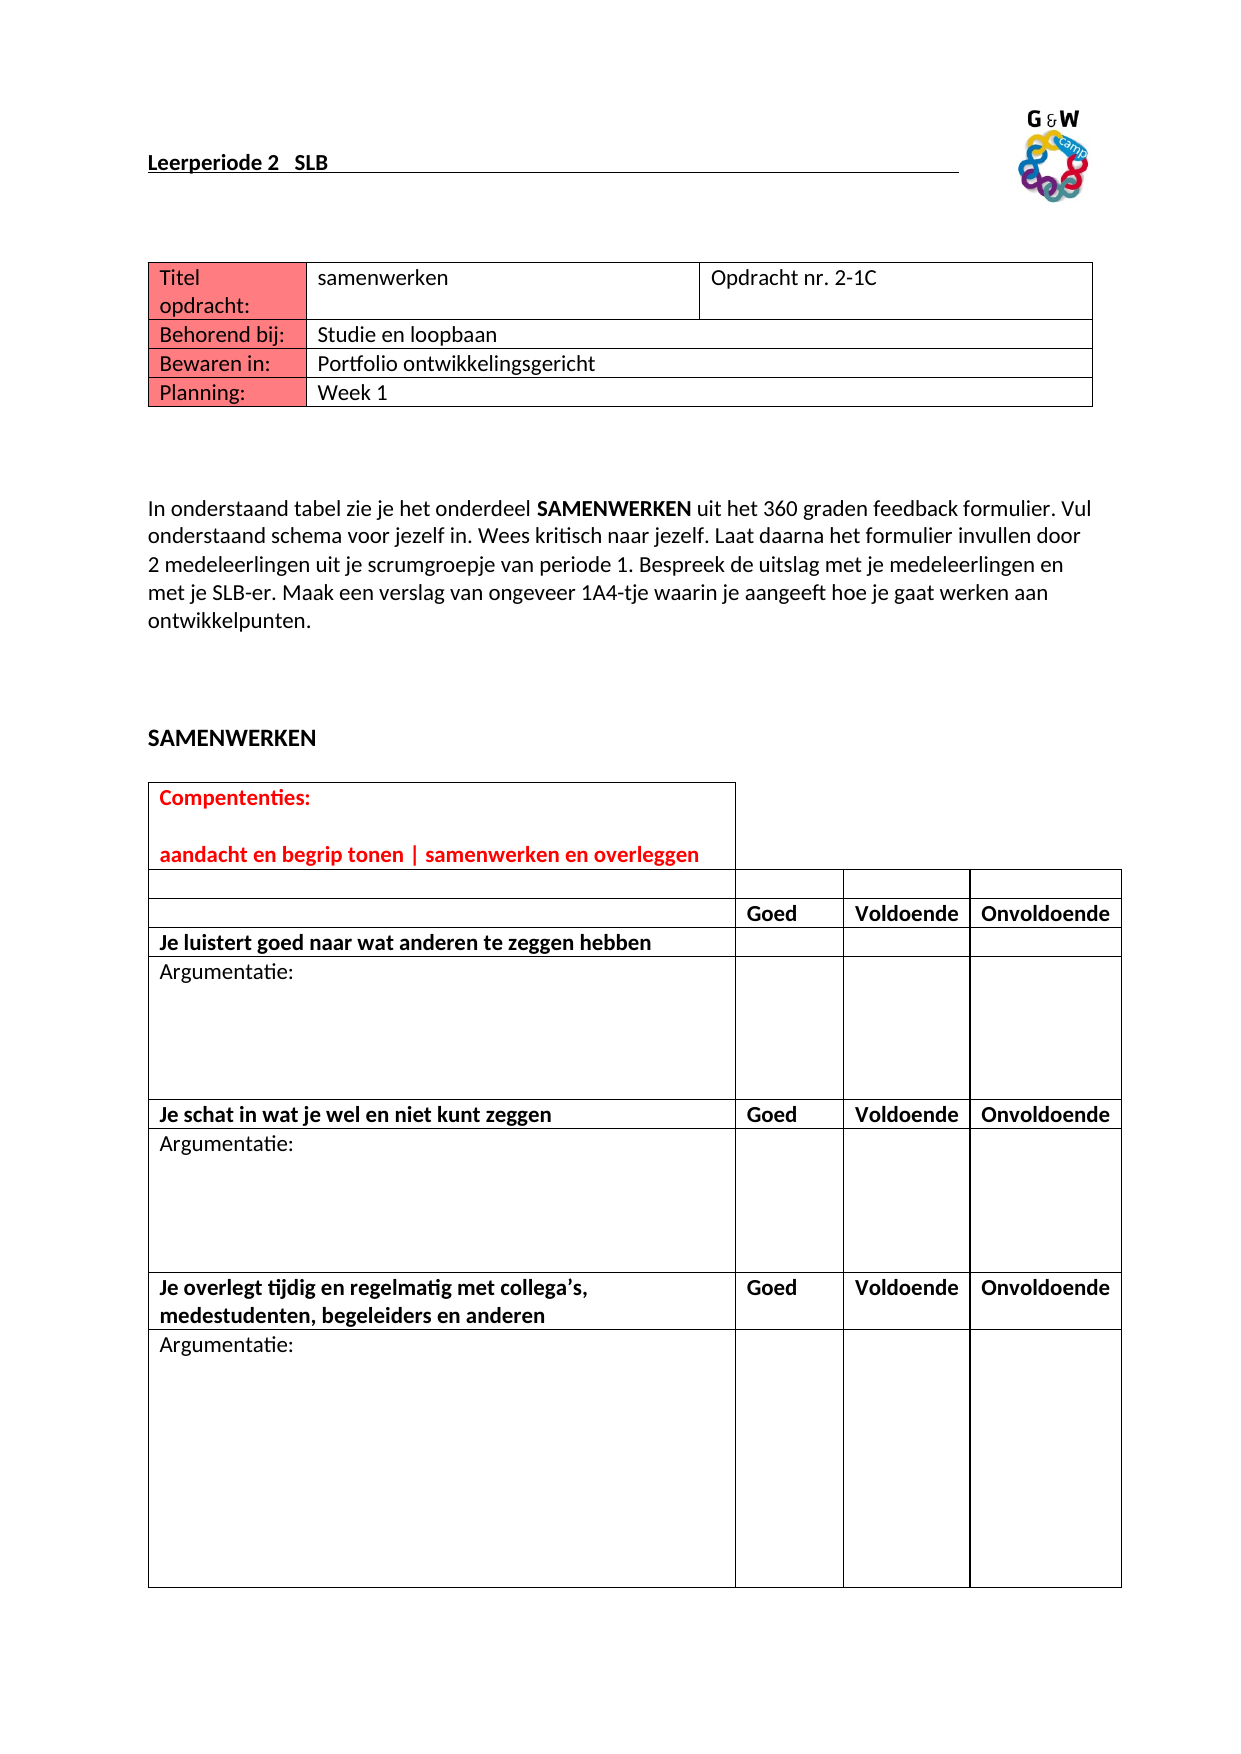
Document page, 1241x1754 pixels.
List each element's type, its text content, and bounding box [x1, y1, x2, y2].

table_cell Voldoende [844, 899, 969, 927]
table_cell Argumentatie: [149, 1129, 735, 1272]
table_cell Planning: [149, 378, 306, 406]
table_cell Studie en loopbaan [307, 320, 1092, 348]
picture [1015, 106, 1093, 148]
table_cell Goed [736, 899, 843, 927]
table_cell [971, 1129, 1121, 1272]
table_cell [844, 1330, 969, 1587]
table_cell Argumentatie: [149, 1330, 735, 1587]
table_cell [149, 870, 735, 898]
table_cell [844, 957, 969, 1099]
table_header Compententies: aandacht en begrip tonen | samenwerken en overleggen [149, 783, 735, 868]
picture [1062, 141, 1074, 148]
table_cell [736, 928, 843, 956]
table_cell Goed [736, 1273, 843, 1329]
table_cell [844, 1129, 969, 1272]
table_cell [844, 870, 969, 898]
table_cell Week 1 [307, 378, 1092, 406]
table_cell Onvoldoende [971, 899, 1121, 927]
table_cell [736, 1129, 843, 1272]
table_cell [971, 1330, 1121, 1587]
table_cell [736, 870, 843, 898]
table_header Titel opdracht: [149, 263, 306, 319]
table_cell Goed [736, 1100, 843, 1128]
table_cell [736, 1330, 843, 1587]
table_cell Onvoldoende [971, 1100, 1121, 1128]
table_cell [844, 928, 969, 956]
table_cell Voldoende [844, 1273, 969, 1329]
table_cell Behorend bij: [149, 320, 306, 348]
table_cell Bewaren in: [149, 349, 306, 377]
table_cell Je overlegt tijdig en regelmatig met collega’s, medestudenten, begeleiders en anderen [149, 1273, 735, 1329]
picture [1015, 176, 1093, 204]
text SAMENWERKEN [148, 723, 1093, 753]
table_cell [971, 870, 1121, 898]
table_cell [149, 899, 735, 927]
table_cell Je schat in wat je wel en niet kunt zeggen [149, 1100, 735, 1128]
table_header Opdracht nr. 2-1C [700, 263, 1092, 319]
table_cell Argumentatie: [149, 957, 735, 1099]
text In onderstaand tabel zie je het onderdeel SAMENWERKEN uit het 360 graden feedback formulier. Vul onderstaand schema voor jezelf in. Wees kritisch naar jezelf. Laat daarna het formulier invullen door 2 medeleerlingen uit je scrumgroepje van periode 1. Bespreek de uitslag met je medeleerlingen en met je SLB-er. Maak een verslag van ongeveer 1A4-tje waarin je aangeeft hoe je gaat werken aan ontwikkelpunten. [148, 494, 1093, 634]
table_header samenwerken [307, 263, 699, 319]
table_cell Onvoldoende [971, 1273, 1121, 1329]
table_cell Je luistert goed naar wat anderen te zeggen hebben [149, 928, 735, 956]
table_cell Portfolio ontwikkelingsgericht [307, 349, 1092, 377]
table_cell [736, 957, 843, 1099]
text Leerperiode 2 SLB [148, 148, 1093, 176]
table_cell [971, 957, 1121, 1099]
table_cell [971, 928, 1121, 956]
table_cell Voldoende [844, 1100, 969, 1128]
